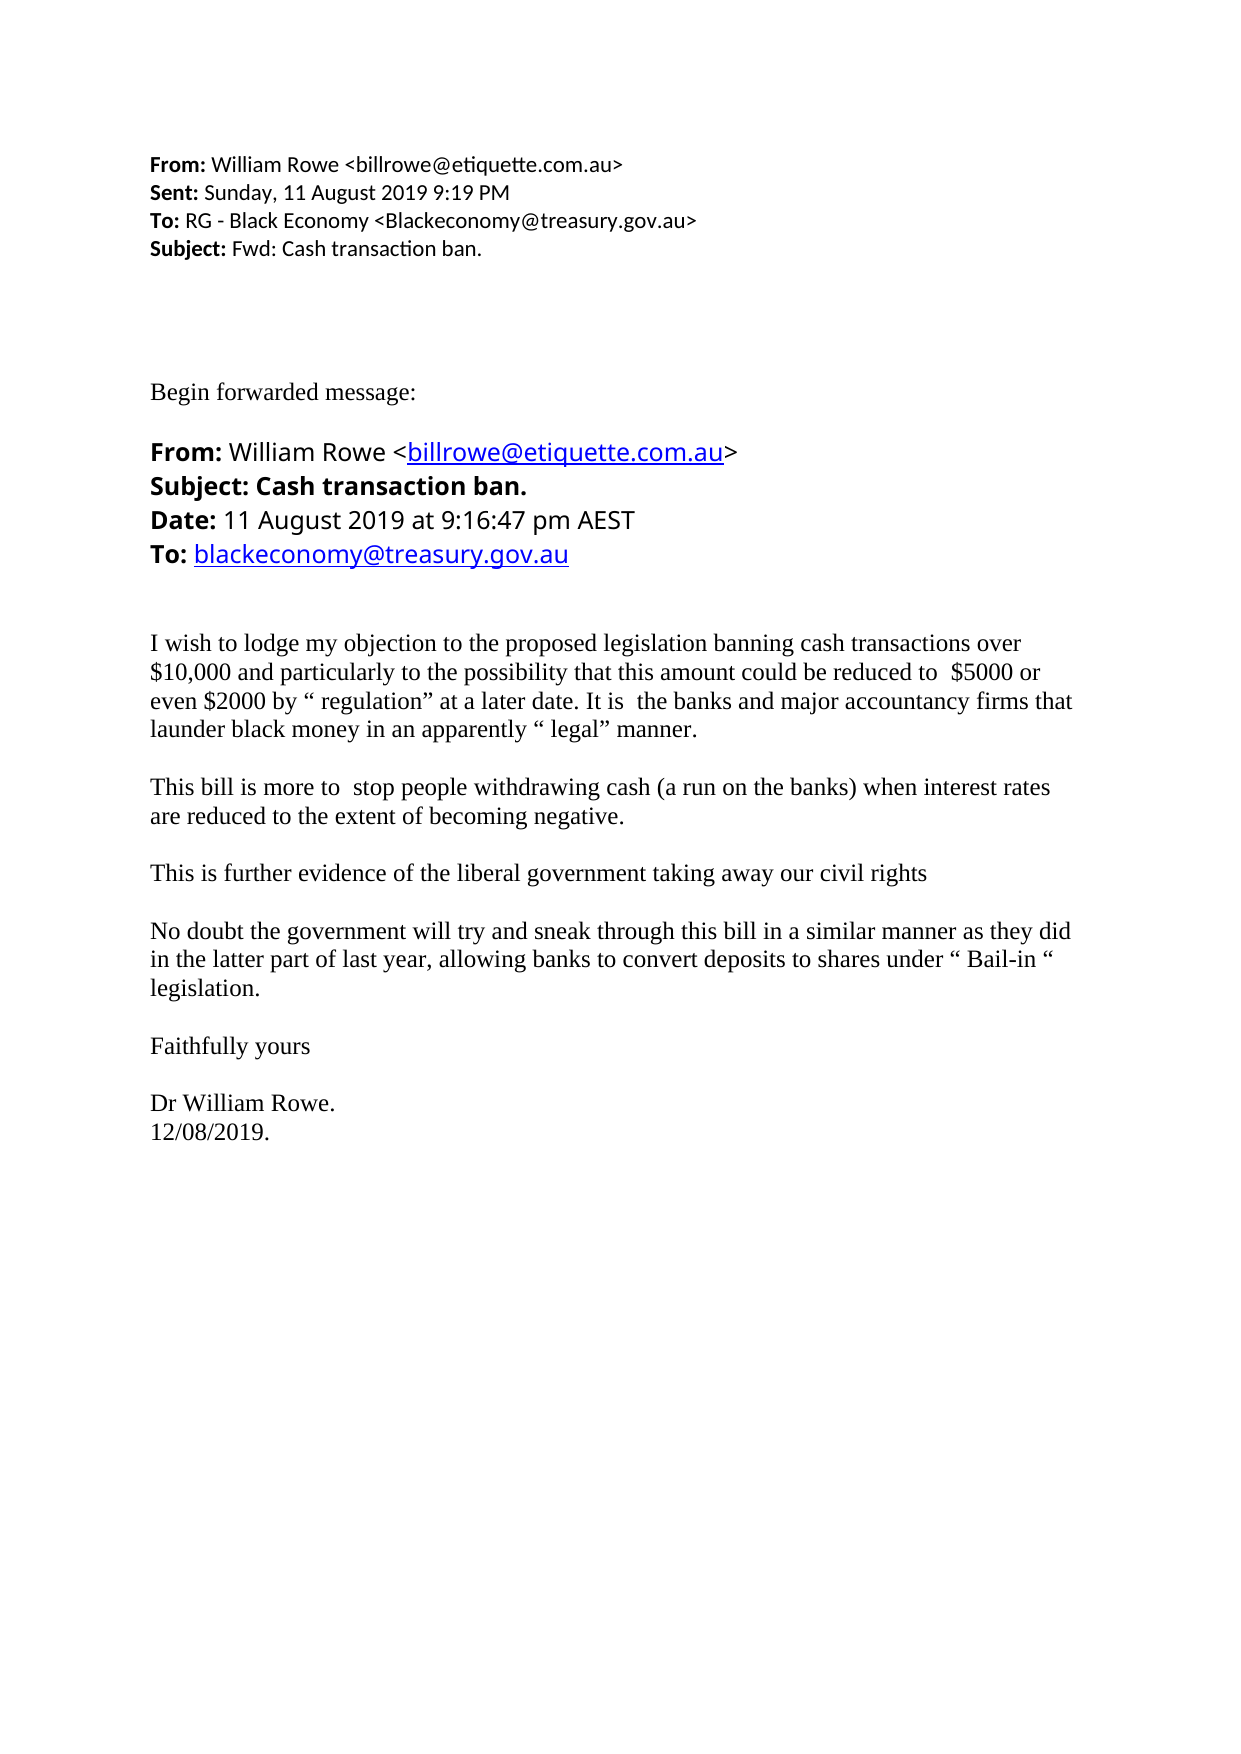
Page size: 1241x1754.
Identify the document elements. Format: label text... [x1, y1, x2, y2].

text From: William Rowe <billrowe@etiquette.com.au> [150, 434, 1090, 469]
text From: William Rowe <billrowe@etiquette.com.au> Sent: Sunday, 11 August 2019 9:19 PM To: RG - Black Economy <Blackeconomy@treasury.gov.au> Subject: Fwd: Cash transaction ban. [150, 150, 1090, 262]
text Begin forwarded message: [150, 377, 1090, 406]
text Date: 11 August 2019 at 9:16:47 pm AEST [150, 503, 1090, 537]
text I wish to lodge my objection to the proposed legislation banning cash transactions over $10,000 and particularly to the possibility that this amount could be reduced to $5000 or even $2000 by “ regulation” at a later date. It is the banks and major accountancy firms that launder black money in an apparently “ legal” manner. This bill is more to stop people withdrawing cash (a run on the banks) when interest rates are reduced to the extent of becoming negative. This is further evidence of the liberal government taking away our civil rights No doubt the government will try and sneak through this bill in a similar manner as they did in the latter part of last year, allowing banks to convert deposits to shares under “ Bail-in “ legislation. Faithfully yours Dr William Rowe. 12/08/2019. [150, 599, 1090, 1146]
text To: blackeconomy@treasury.gov.au [150, 537, 1090, 571]
text Subject: Cash transaction ban. [150, 469, 1090, 503]
